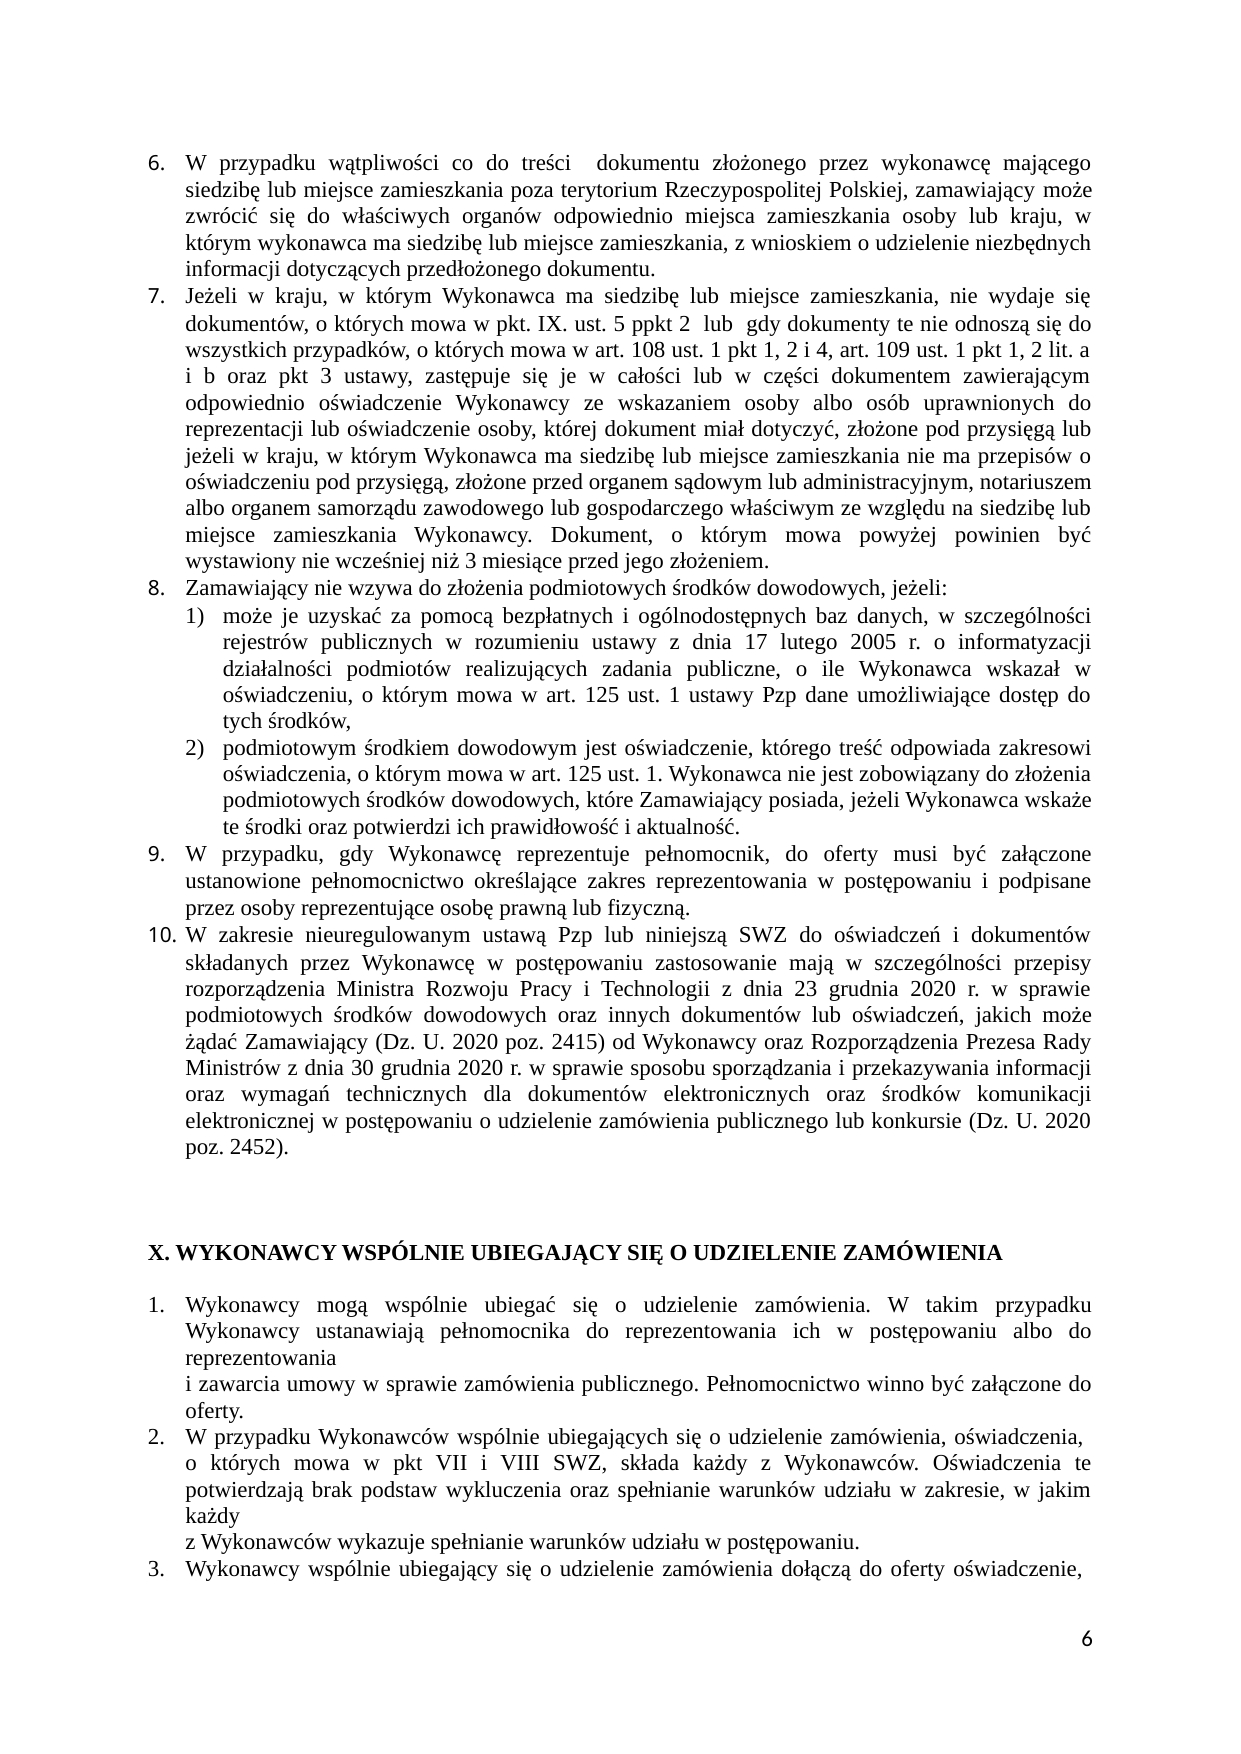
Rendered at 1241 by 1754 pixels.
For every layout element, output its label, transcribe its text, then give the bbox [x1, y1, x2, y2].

list W przypadku wątpliwości co do treści dokumentu złożonego przez wykonawcę mającego siedzibę lub miejsce zamieszkania poza terytorium Rzeczypospolitej Polskiej, zamawiający może zwrócić się do właściwych organów odpowiednio miejsca zamieszkania osoby lub kraju, w którym wykonawca ma siedzibę lub miejsce zamieszkania, z wnioskiem o udzielenie niezbędnych informacji dotyczących przedłożonego dokumentu. [148, 148, 1093, 281]
list Wykonawcy mogą wspólnie ubiegać się o udzielenie zamówienia. W takim przypadku Wykonawcy ustanawiają pełnomocnika do reprezentowania ich w postępowaniu albo do reprezentowania i zawarcia umowy w sprawie zamówienia publicznego. Pełnomocnictwo winno być załączone do oferty. [148, 1291, 1093, 1423]
list Zamawiający nie wzywa do złożenia podmiotowych środków dowodowych, jeżeli: [148, 573, 1093, 602]
list W zakresie nieuregulowanym ustawą Pzp lub niniejszą SWZ do oświadczeń i dokumentów składanych przez Wykonawcę w postępowaniu zastosowanie mają w szczególności przepisy rozporządzenia Ministra Rozwoju Pracy i Technologii z dnia 23 grudnia 2020 r. w sprawie podmiotowych środków dowodowych oraz innych dokumentów lub oświadczeń, jakich może żądać Zamawiający (Dz. U. 2020 poz. 2415) od Wykonawcy oraz Rozporządzenia Prezesa Rady Ministrów z dnia 30 grudnia 2020 r. w sprawie sposobu sporządzania i przekazywania informacji oraz wymagań technicznych dla dokumentów elektronicznych oraz środków komunikacji elektronicznej w postępowaniu o udzielenie zamówienia publicznego lub konkursie (Dz. U. 2020 poz. 2452). [148, 920, 1093, 1159]
list W przypadku Wykonawców wspólnie ubiegających się o udzielenie zamówienia, oświadczenia, o których mowa w pkt VII i VIII SWZ, składa każdy z Wykonawców. Oświadczenia te potwierdzają brak podstaw wykluczenia oraz spełnianie warunków udziału w zakresie, w jakim każdy z Wykonawców wykazuje spełnianie warunków udziału w postępowaniu. [148, 1423, 1093, 1555]
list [148, 1555, 1093, 1581]
list Jeżeli w kraju, w którym Wykonawca ma siedzibę lub miejsce zamieszkania, nie wydaje się dokumentów, o których mowa w pkt. IX. ust. 5 ppkt 2 lub gdy dokumenty te nie odnoszą się do wszystkich przypadków, o których mowa w art. 108 ust. 1 pkt 1, 2 i 4, art. 109 ust. 1 pkt 1, 2 lit. a i b oraz pkt 3 ustawy, zastępuje się je w całości lub w części dokumentem zawierającym odpowiednio oświadczenie Wykonawcy ze wskazaniem osoby albo osób uprawnionych do reprezentacji lub oświadczenie osoby, której dokument miał dotyczyć, złożone pod przysięgą lub jeżeli w kraju, w którym Wykonawca ma siedzibę lub miejsce zamieszkania nie ma przepisów o oświadczeniu pod przysięgą, złożone przed organem sądowym lub administracyjnym, notariuszem albo organem samorządu zawodowego lub gospodarczego właściwym ze względu na siedzibę lub miejsce zamieszkania Wykonawcy. Dokument, o którym mowa powyżej powinien być wystawiony nie wcześniej niż 3 miesiące przed jego złożeniem. [148, 281, 1093, 573]
list podmiotowym środkiem dowodowym jest oświadczenie, którego treść odpowiada zakresowi oświadczenia, o którym mowa w art. 125 ust. 1. Wykonawca nie jest zobowiązany do złożenia podmiotowych środków dowodowych, które Zamawiający posiada, jeżeli Wykonawca wskaże te środki oraz potwierdzi ich prawidłowość i aktualność. [185, 734, 1093, 839]
list W przypadku, gdy Wykonawcę reprezentuje pełnomocnik, do oferty musi być załączone ustanowione pełnomocnictwo określające zakres reprezentowania w postępowaniu i podpisane przez osoby reprezentujące osobę prawną lub fizyczną. [148, 839, 1093, 920]
list może je uzyskać za pomocą bezpłatnych i ogólnodostępnych baz danych, w szczególności rejestrów publicznych w rozumieniu ustawy z dnia 17 lutego 2005 r. o informatyzacji działalności podmiotów realizujących zadania publiczne, o ile Wykonawca wskazał w oświadczeniu, o którym mowa w art. 125 ust. 1 ustawy Pzp dane umożliwiające dostęp do tych środków, [185, 602, 1093, 734]
text X. Wykonawcy wspólnie ubiegający się o udzielenie zamówienia [148, 1238, 1093, 1265]
